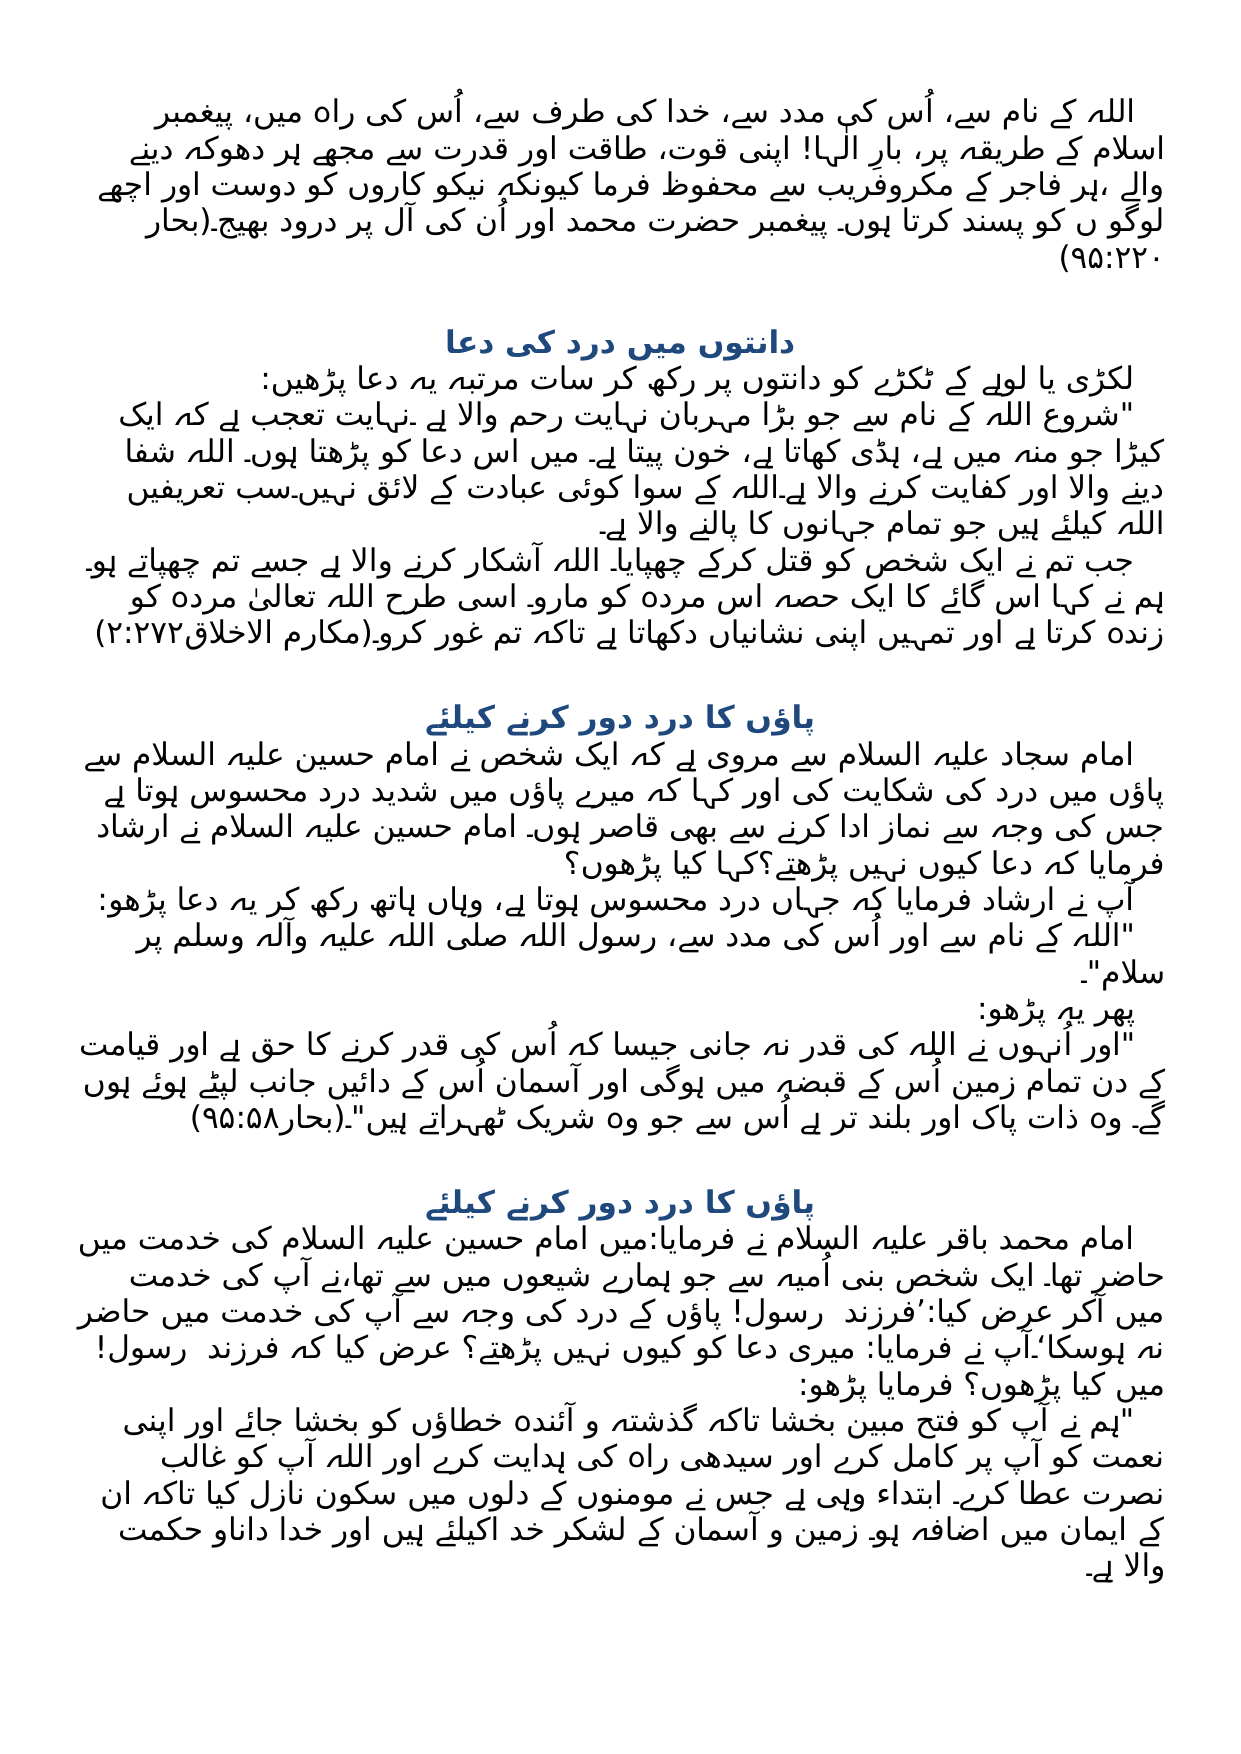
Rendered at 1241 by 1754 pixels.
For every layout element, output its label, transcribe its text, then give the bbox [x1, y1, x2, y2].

text "اللہ کے نام سے اور اُس کی مدد سے، رسول اللہ صلی اللہ علیہ وآلہ وسلم پر سلام"۔ [75, 918, 1165, 990]
text اللہ کے نام سے، اُس کی مدد سے، خدا کی طرف سے، اُس کی راہ میں، پیغمبر اسلام کے طریقہ پر، بارِ الٰہا! اپنی قوت، طاقت اور قدرت سے مجھے ہر دھوکہ دینے والے ،ہر فاجر کے مکروفریب سے محفوظ فرما کیونکہ نیکو کاروں کو دوست اور اچھے لوگو ں کو پسند کرتا ہوں۔ پیغمبر حضرت محمد اور اُن کی آل پر درود بھیج۔(بحار۹۵:۲۲۰) [75, 94, 1165, 276]
text آپ نے ارشاد فرمایا کہ جہاں درد محسوس ہوتا ہے، وہاں ہاتھ رکھ کر یہ دعا پڑھو: [75, 881, 1165, 918]
text "اور اُنہوں نے اللہ کی قدر نہ جانی جیسا کہ اُس کی قدر کرنے کا حق ہے اور قیامت کے دن تمام زمین اُس کے قبضہ میں ہوگی اور آسمان اُس کے دائیں جانب لپٹے ہوئے ہوں گے۔ وہ ذات پاک اور بلند تر ہے اُس سے جو وہ شریک ٹھہراتے ہیں"۔(بحار۹۵:۵۸) [75, 1027, 1165, 1136]
text لکڑی یا لوہے کے ٹکڑے کو دانتوں پر رکھ کر سات مرتبہ یہ دعا پڑھیں: [75, 360, 1165, 397]
subtitle دانتوں میں درد کی دعا [75, 324, 1165, 360]
text امام محمد باقر علیہ السلام نے فرمایا:میں امام حسین علیہ السلام کی خدمت میں حاضر تھا۔ ایک شخص بنی اُمیہ سے جو ہمارے شیعوں میں سے تھا،نے آپ کی خدمت میں آکر عرض کیا:’فرزند رسول! پاؤں کے درد کی وجہ سے آپ کی خدمت میں حاضر نہ ہوسکا‘۔آپ نے فرمایا: میری دعا کو کیوں نہیں پڑھتے؟ عرض کیا کہ فرزند رسول! میں کیا پڑھوں؟ فرمایا پڑھو: [75, 1221, 1165, 1402]
text "شروع اللہ کے نام سے جو بڑا مہربان نہایت رحم والا ہے ۔نہایت تعجب ہے کہ ایک کیڑا جو منہ میں ہے، ہڈی کھاتا ہے، خون پیتا ہے۔ میں اس دعا کو پڑھتا ہوں۔ اللہ شفا دینے والا اور کفایت کرنے والا ہے۔اللہ کے سوا کوئی عبادت کے لائق نہیں۔سب تعریفیں اللہ کیلئے ہیں جو تمام جہانوں کا پالنے والا ہے۔ [75, 397, 1165, 542]
text جب تم نے ایک شخص کو قتل کرکے چھپایا۔ اللہ آشکار کرنے والا ہے جسے تم چھپاتے ہو۔ ہم نے کہا اس گائے کا ایک حصہ اس مردہ کو مارو۔ اسی طرح اللہ تعالیٰ مردہ کو زندہ کرتا ہے اور تمہیں اپنی نشانیاں دکھاتا ہے تاکہ تم غور کرو۔(مکارم الاخلاق۲:۲۷۲) [75, 542, 1165, 651]
text امام سجاد علیہ السلام سے مروی ہے کہ ایک شخص نے امام حسین علیہ السلام سے پاؤں میں درد کی شکایت کی اور کہا کہ میرے پاؤں میں شدید درد محسوس ہوتا ہے جس کی وجہ سے نماز ادا کرنے سے بھی قاصر ہوں۔ امام حسین علیہ السلام نے ارشاد فرمایا کہ دعا کیوں نہیں پڑھتے؟کہا کیا پڑھوں؟ [75, 736, 1165, 881]
text "ہم نے آپ کو فتح مبین بخشا تاکہ گذشتہ و آئندہ خطاؤں کو بخشا جائے اور اپنی نعمت کو آپ پر کامل کرے اور سیدھی راہ کی ہدایت کرے اور اللہ آپ کو غالب نصرت عطا کرے۔ ابتداء وہی ہے جس نے مومنوں کے دلوں میں سکون نازل کیا تاکہ ان کے ایمان میں اضافہ ہو۔ زمین و آسمان کے لشکر خد اکیلئے ہیں اور خدا داناو حکمت والا ہے۔ [75, 1402, 1165, 1584]
subtitle پاؤں کا درد دور کرنے کیلئے [75, 1184, 1165, 1221]
text پھر یہ پڑھو: [75, 990, 1165, 1027]
subtitle پاؤں کا درد دور کرنے کیلئے [75, 699, 1165, 736]
